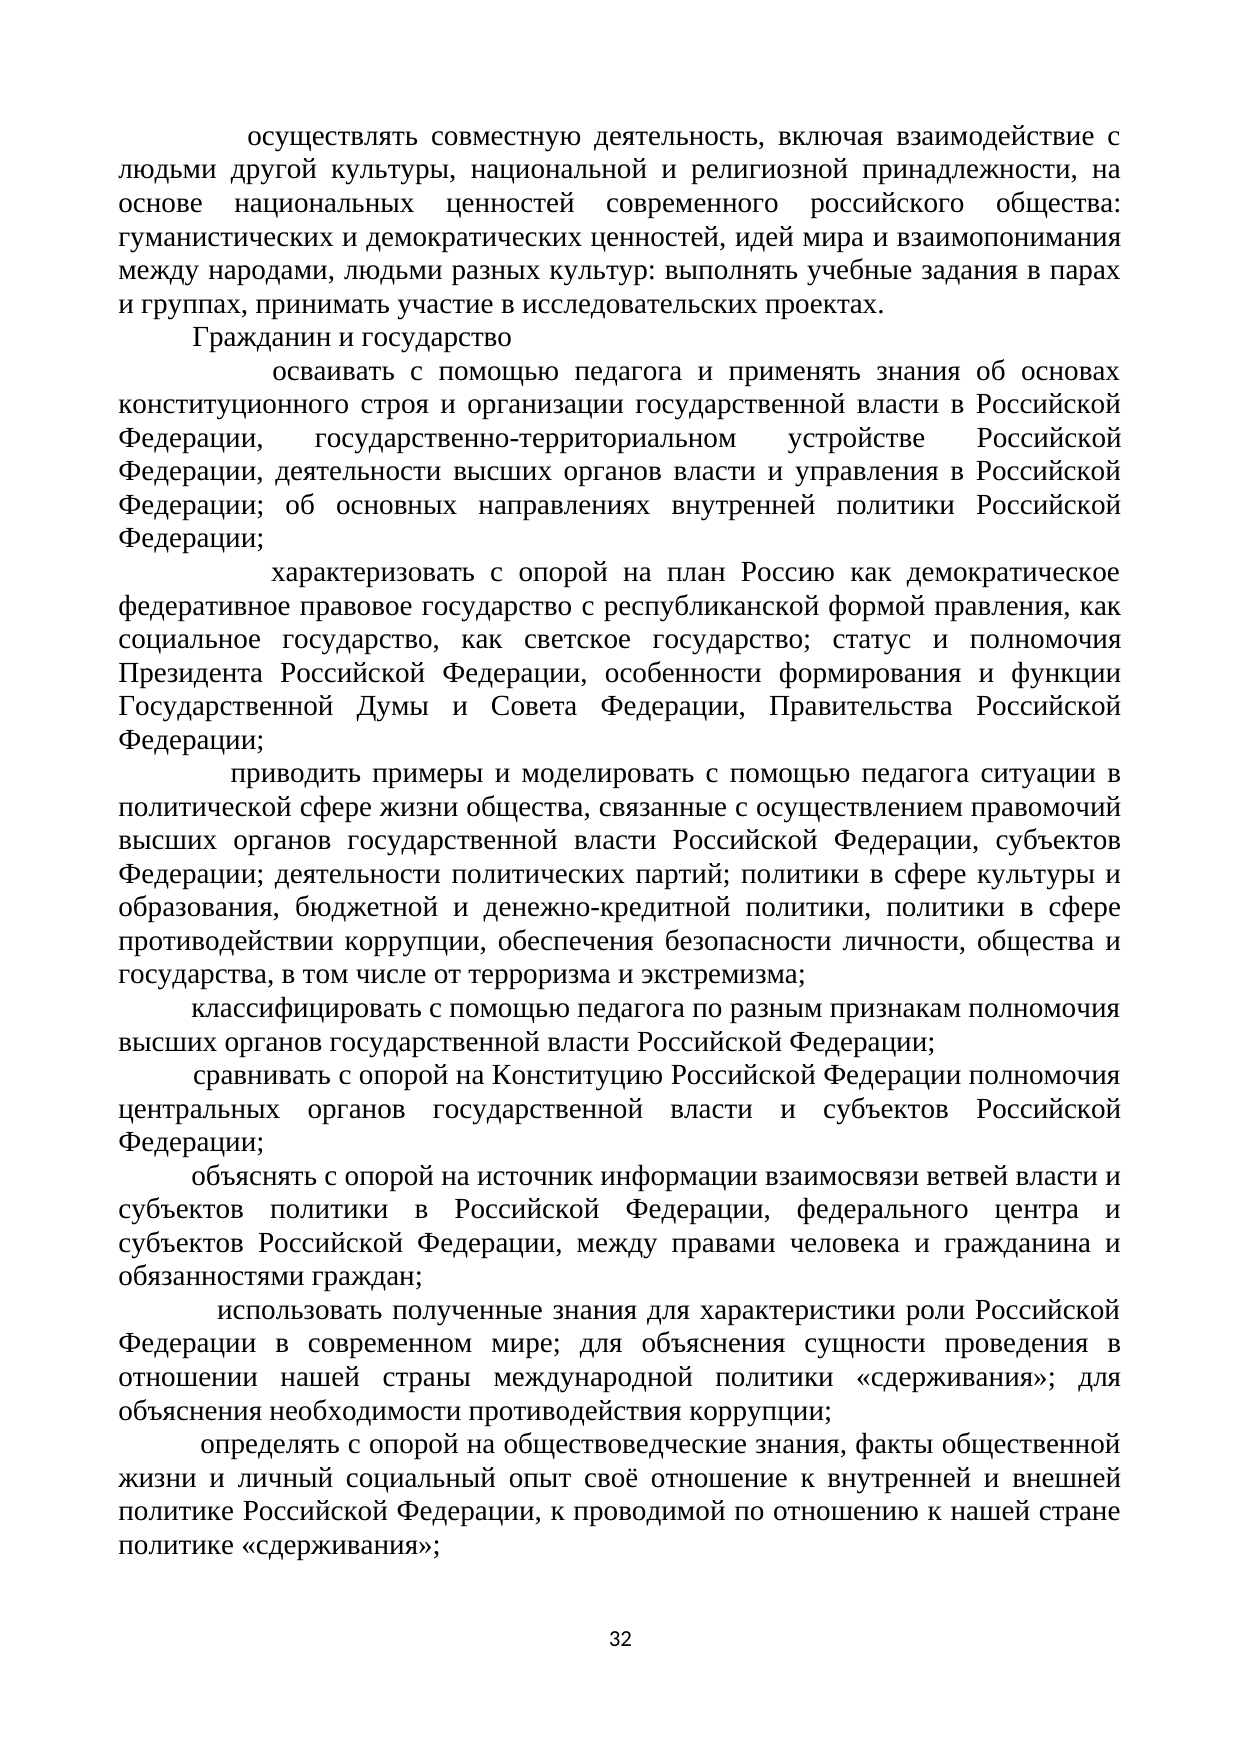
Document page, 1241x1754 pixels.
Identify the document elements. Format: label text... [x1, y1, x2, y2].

text сравнивать с опорой на Конституцию Российской Федерации полномочия центральных органов государственной власти и субъектов Российской Федерации; [118, 1057, 1122, 1158]
text классифицировать с помощью педагога по разным признакам полномочия высших органов государственной власти Российской Федерации; [118, 990, 1122, 1057]
text осуществлять совместную деятельность, включая взаимодействие с людьми другой культуры, национальной и религиозной принадлежности, на основе национальных ценностей современного российского общества: гуманистических и демократических ценностей, идей мира и взаимопонимания между народами, людьми разных культур: выполнять учебные задания в парах и группах, принимать участие в исследовательских проектах. [118, 118, 1122, 319]
text приводить примеры и моделировать с помощью педагога ситуации в политической сфере жизни общества, связанные с осуществлением правомочий высших органов государственной власти Российской Федерации, субъектов Федерации; деятельности политических партий; политики в сфере культуры и образования, бюджетной и денежно-кредитной политики, политики в сфере противодействии коррупции, обеспечения безопасности личности, общества и государства, в том числе от терроризма и экстремизма; [118, 755, 1122, 990]
text осваивать с помощью педагога и применять знания об основах конституционного строя и организации государственной власти в Российской Федерации, государственно-территориальном устройстве Российской Федерации, деятельности высших органов власти и управления в Российской Федерации; об основных направлениях внутренней политики Российской Федерации; [118, 353, 1122, 554]
text Гражданин и государство [118, 319, 1122, 353]
text объяснять с опорой на источник информации взаимосвязи ветвей власти и субъектов политики в Российской Федерации, федерального центра и субъектов Российской Федерации, между правами человека и гражданина и обязанностями граждан; [118, 1158, 1122, 1292]
text характеризовать с опорой на план Россию как демократическое федеративное правовое государство с республиканской формой правления, как социальное государство, как светское государство; статус и полномочия Президента Российской Федерации, особенности формирования и функции Государственной Думы и Совета Федерации, Правительства Российской Федерации; [118, 554, 1122, 755]
text использовать полученные знания для характеристики роли Российской Федерации в современном мире; для объяснения сущности проведения в отношении нашей страны международной политики «сдерживания»; для объяснения необходимости противодействия коррупции; [118, 1292, 1122, 1426]
text определять с опорой на обществоведческие знания, факты общественной жизни и личный социальный опыт своё отношение к внутренней и внешней политике Российской Федерации, к проводимой по отношению к нашей стране политике «сдерживания»; [118, 1426, 1122, 1560]
